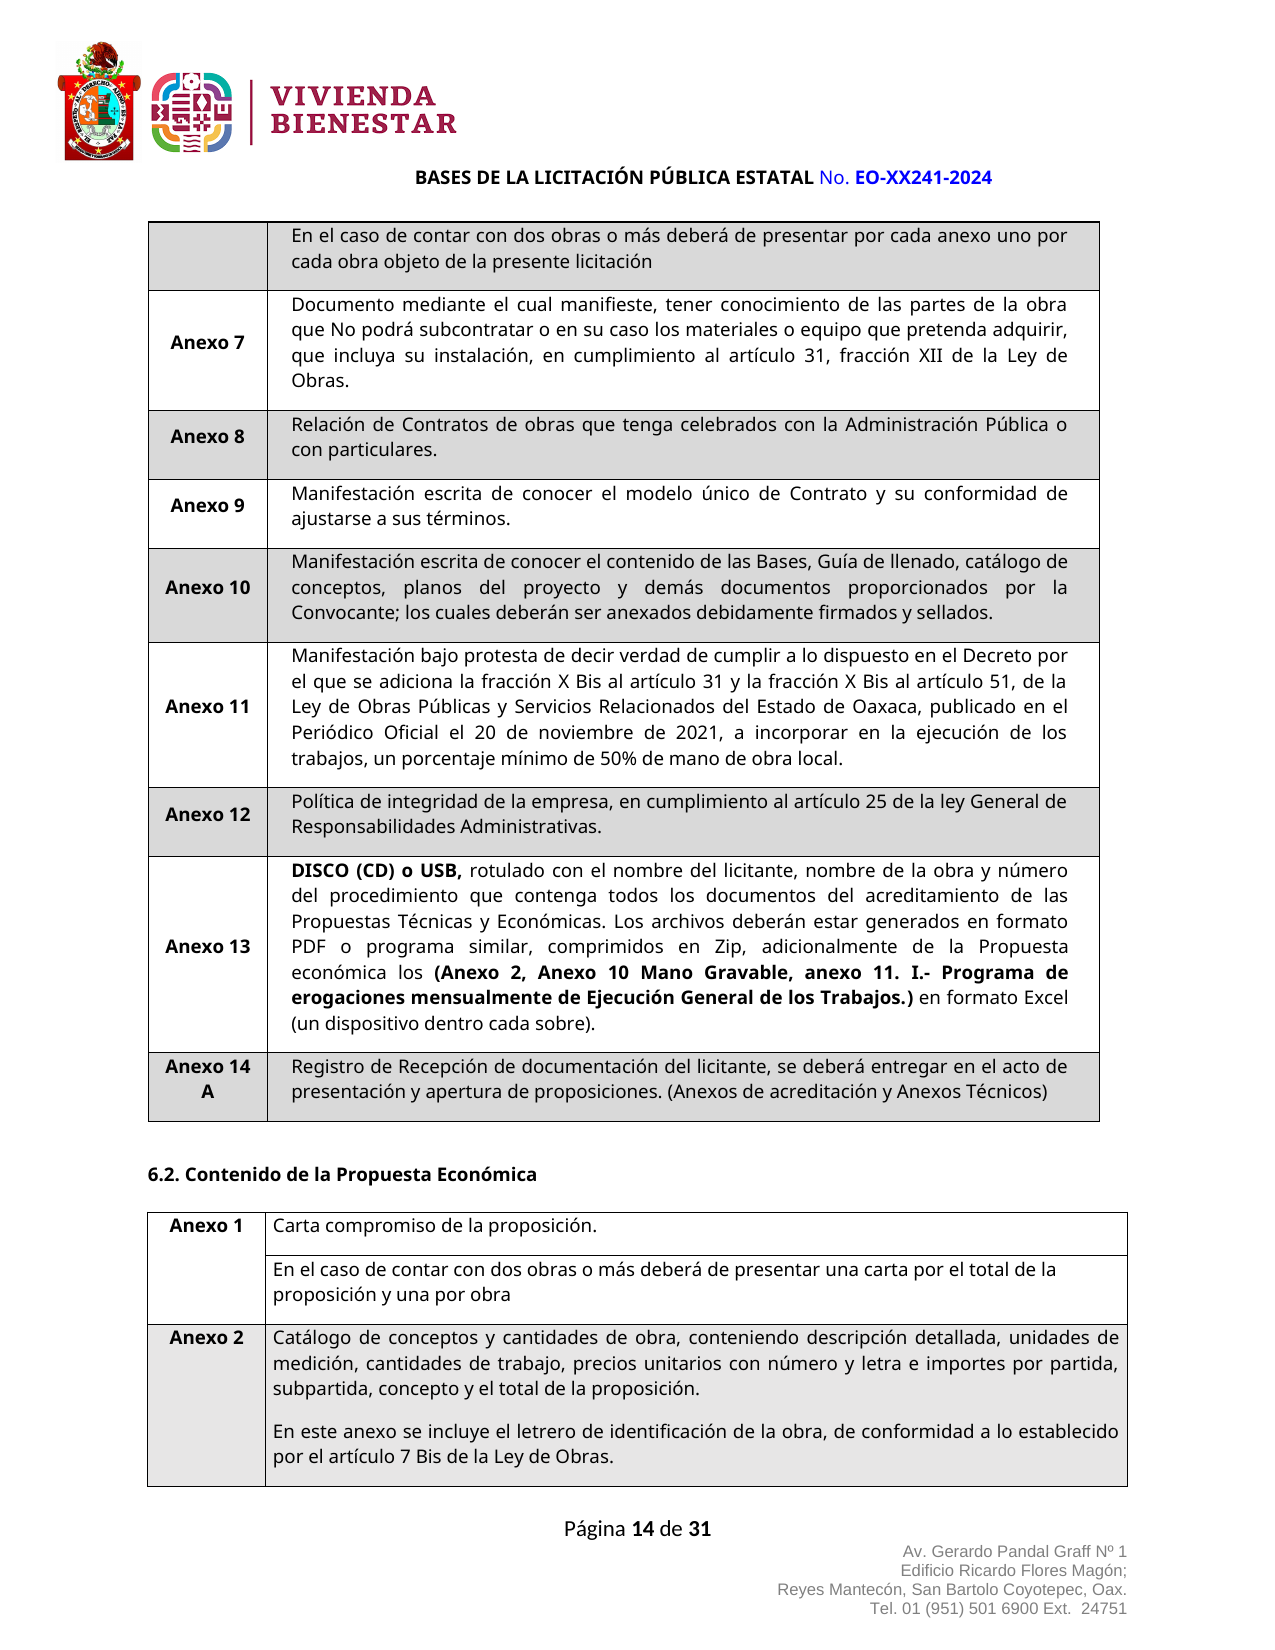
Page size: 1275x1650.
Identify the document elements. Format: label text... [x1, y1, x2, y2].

table_cell Catálogo de conceptos y cantidades de obra, conteniendo descripción detallada, unidades de medición, cantidades de trabajo, precios unitarios con número y letra e importes por partida, subpartida, concepto y el total de la proposición. En este anexo se incluye el letrero de identificación de la obra, de conformidad a lo establecido por el artículo 7 Bis de la Ley de Obras. [266, 1325, 1127, 1486]
table_cell En el caso de contar con dos obras o más deberá de presentar por cada anexo uno por cada obra objeto de la presente licitación [268, 223, 1099, 290]
table_cell Relación de Contratos de obras que tenga celebrados con la Administración Pública o con particulares. [268, 411, 1099, 479]
table_cell Manifestación escrita de conocer el modelo único de Contrato y su conformidad de ajustarse a sus términos. [268, 480, 1099, 547]
table_cell DISCO (CD) o USB, rotulado con el nombre del licitante, nombre de la obra y número del procedimiento que contenga todos los documentos del acreditamiento de las Propuestas Técnicas y Económicas. Los archivos deberán estar generados en formato PDF o programa similar, comprimidos en Zip, adicionalmente de la Propuesta económica los (Anexo 2, Anexo 10 Mano Gravable, anexo 11. I.- Programa de erogaciones mensualmente de Ejecución General de los Trabajos.) en formato Excel (un dispositivo dentro cada sobre). [268, 857, 1099, 1052]
table_cell Manifestación escrita de conocer el contenido de las Bases, Guía de llenado, catálogo de conceptos, planos del proyecto y demás documentos proporcionados por la Convocante; los cuales deberán ser anexados debidamente firmados y sellados. [268, 549, 1099, 642]
table_cell Anexo 10 [149, 549, 267, 642]
table_cell Política de integridad de la empresa, en cumplimiento al artículo 25 de la ley General de Responsabilidades Administrativas. [268, 788, 1099, 856]
table_cell En el caso de contar con dos obras o más deberá de presentar una carta por el total de la proposición y una por obra [266, 1256, 1127, 1324]
table_cell Manifestación bajo protesta de decir verdad de cumplir a lo dispuesto en el Decreto por el que se adiciona la fracción X Bis al artículo 31 y la fracción X Bis al artículo 51, de la Ley de Obras Públicas y Servicios Relacionados del Estado de Oaxaca, publicado en el Periódico Oficial el 20 de noviembre de 2021, a incorporar en la ejecución de los trabajos, un porcentaje mínimo de 50% de mano de obra local. [268, 643, 1099, 787]
text 6.2. Contenido de la Propuesta Económica [148, 1161, 1127, 1187]
table_cell Anexo 11 [149, 643, 267, 787]
picture [147, 64, 473, 161]
table_cell Documento mediante el cual manifieste, tener conocimiento de las partes de la obra que No podrá subcontratar o en su caso los materiales o equipo que pretenda adquirir, que incluya su instalación, en cumplimiento al artículo 31, fracción XII de la Ley de Obras. [268, 291, 1099, 410]
table_cell Anexo 8 [149, 411, 267, 479]
table_cell Registro de Recepción de documentación del licitante, se deberá entregar en el acto de presentación y apertura de proposiciones. (Anexos de acreditación y Anexos Técnicos) [268, 1053, 1099, 1121]
table_cell Anexo 14 A [149, 1053, 267, 1121]
table_cell Anexo 13 [149, 857, 267, 1052]
table_cell Anexo 2 [148, 1325, 265, 1486]
table_header Carta compromiso de la proposición. [266, 1213, 1127, 1255]
table_cell Anexo 7 [149, 291, 267, 410]
table_cell Anexo 9 [149, 480, 267, 547]
table_cell Anexo 12 [149, 788, 267, 856]
table_header Anexo 1 [148, 1213, 265, 1324]
picture [55, 41, 143, 163]
